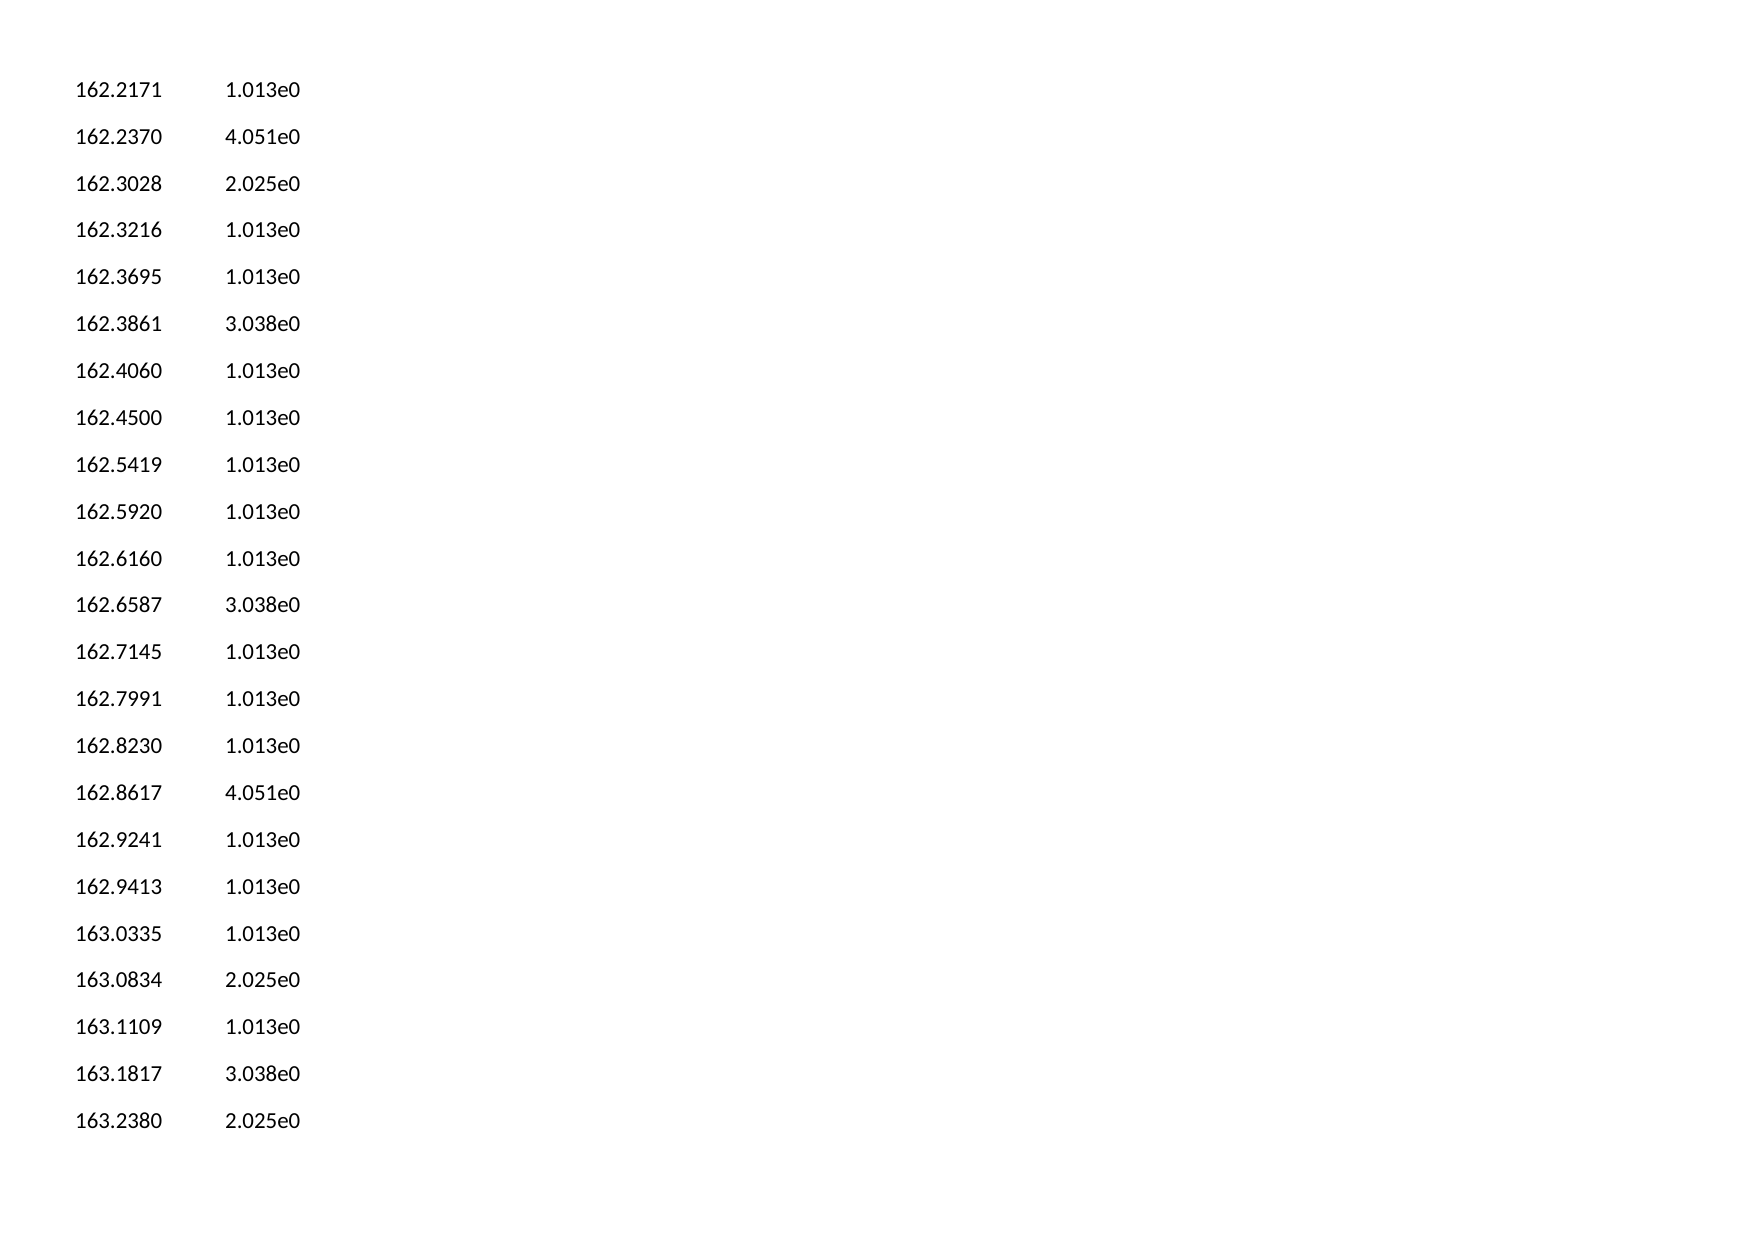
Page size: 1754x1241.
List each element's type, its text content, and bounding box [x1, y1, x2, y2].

text 162.8617 4.051e0 [75, 778, 1679, 806]
text 163.1817 3.038e0 [75, 1059, 1679, 1087]
text 163.0834 2.025e0 [75, 966, 1679, 994]
text 162.3028 2.025e0 [75, 169, 1679, 197]
text 162.8230 1.013e0 [75, 731, 1679, 759]
text 162.7991 1.013e0 [75, 684, 1679, 712]
text 162.3695 1.013e0 [75, 262, 1679, 291]
text 162.5419 1.013e0 [75, 450, 1679, 478]
text 163.2380 2.025e0 [75, 1106, 1679, 1134]
text 162.2171 1.013e0 [75, 75, 1679, 103]
text 162.6160 1.013e0 [75, 544, 1679, 572]
text 162.2370 4.051e0 [75, 122, 1679, 150]
text 162.9241 1.013e0 [75, 825, 1679, 853]
text 162.3216 1.013e0 [75, 216, 1679, 244]
text 162.4060 1.013e0 [75, 356, 1679, 384]
text 163.1109 1.013e0 [75, 1012, 1679, 1041]
text 162.6587 3.038e0 [75, 591, 1679, 619]
text 162.9413 1.013e0 [75, 872, 1679, 900]
text 162.7145 1.013e0 [75, 637, 1679, 666]
text 163.0335 1.013e0 [75, 919, 1679, 947]
text 162.5920 1.013e0 [75, 497, 1679, 525]
text 162.3861 3.038e0 [75, 309, 1679, 337]
text 162.4500 1.013e0 [75, 403, 1679, 431]
